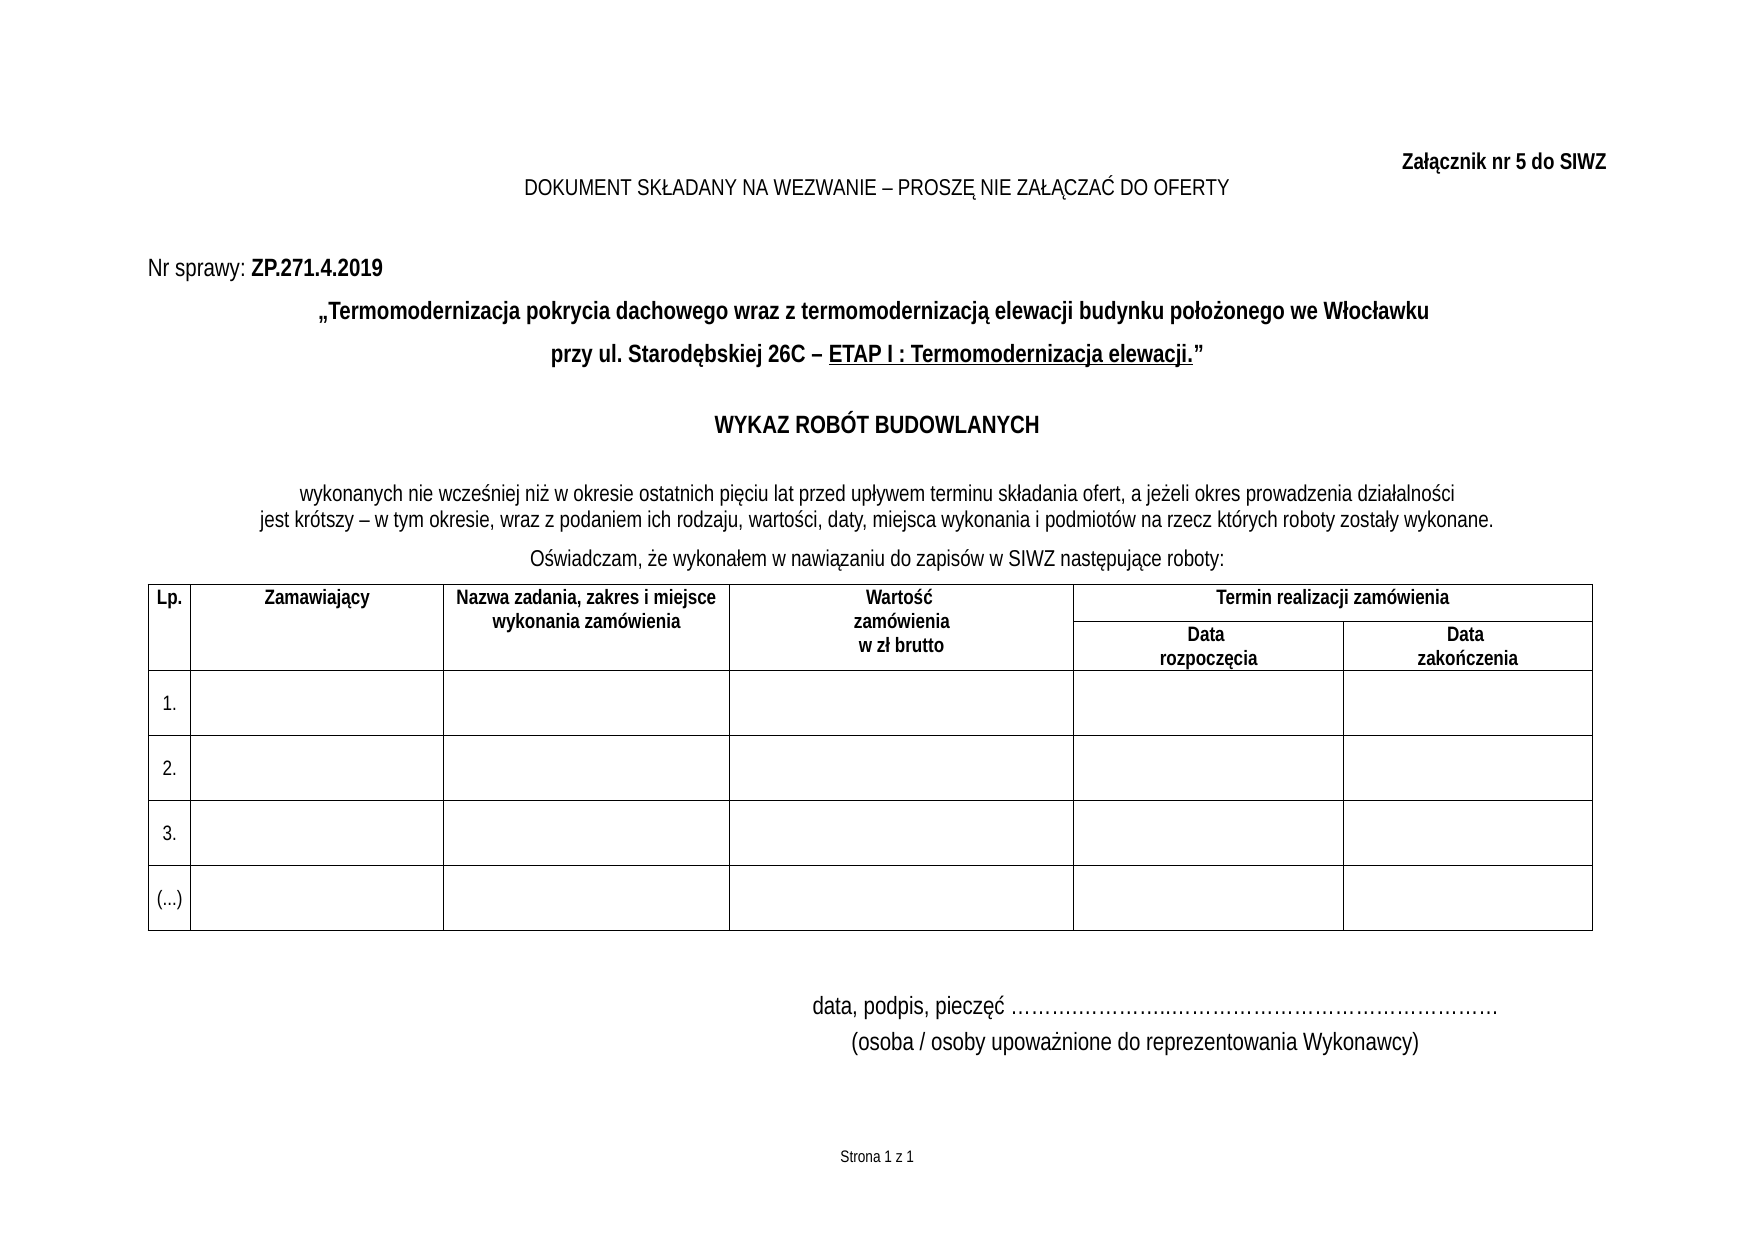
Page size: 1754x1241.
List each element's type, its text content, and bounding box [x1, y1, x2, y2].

text „Termomodernizacja pokrycia dachowego wraz z termomodernizacją elewacji budynku położonego we Włocławku przy ul. Starodębskiej 26C – ETAP I : Termomodernizacja elewacji.” [148, 296, 1606, 367]
table_cell [444, 671, 729, 735]
table_cell [1074, 801, 1343, 865]
text wykonanych nie wcześniej niż w okresie ostatnich pięciu lat przed upływem terminu składania ofert, a jeżeli okres prowadzenia działalności jest krótszy – w tym okresie, wraz z podaniem ich rodzaju, wartości, daty, miejsca wykonania i podmiotów na rzecz których roboty zostały wykonane. [148, 480, 1606, 532]
text Nr sprawy: ZP.271.4.2019 [148, 253, 1606, 282]
text Załącznik nr 5 do SIWZ [148, 148, 1606, 174]
table_cell [1344, 736, 1592, 800]
table_cell [1344, 801, 1592, 865]
text (osoba / osoby upoważnione do reprezentowania Wykonawcy) [665, 1027, 1606, 1055]
table_cell [191, 671, 443, 735]
table_cell [730, 671, 1073, 735]
table_header Termin realizacji zamówienia [1074, 585, 1592, 621]
table_cell 1. [149, 671, 190, 735]
table_cell [1074, 866, 1343, 930]
table_cell [444, 736, 729, 800]
table_cell [191, 801, 443, 865]
table_cell [1074, 736, 1343, 800]
table_cell Data zakończenia [1344, 622, 1592, 670]
table_cell (...) [149, 866, 190, 930]
table_cell [1074, 671, 1343, 735]
table_cell [730, 866, 1073, 930]
text Oświadczam, że wykonałem w nawiązaniu do zapisów w SIWZ następujące roboty: [148, 545, 1606, 571]
table_header Lp. [149, 585, 190, 670]
table_cell [730, 801, 1073, 865]
table_header Wartość zamówienia w zł brutto [730, 585, 1073, 670]
table_cell [191, 736, 443, 800]
table_cell [730, 736, 1073, 800]
table_cell [444, 866, 729, 930]
table_cell 2. [149, 736, 190, 800]
table_header Nazwa zadania, zakres i miejsce wykonania zamówienia [444, 585, 729, 670]
table_cell [191, 866, 443, 930]
table_cell [444, 801, 729, 865]
text DOKUMENT SKŁADANY NA WEZWANIE – PROSZĘ NIE ZAŁĄCZAĆ DO OFERTY [148, 174, 1606, 200]
table_cell Data rozpoczęcia [1074, 622, 1343, 670]
text data, podpis, pieczęć ……….…………..………………………………………… [812, 991, 1606, 1019]
table_cell [1344, 671, 1592, 735]
table_cell [1344, 866, 1592, 930]
table_header Zamawiający [191, 585, 443, 670]
table_cell 3. [149, 801, 190, 865]
text wykaz ROBÓT BUDOWLANYCH [148, 410, 1606, 439]
